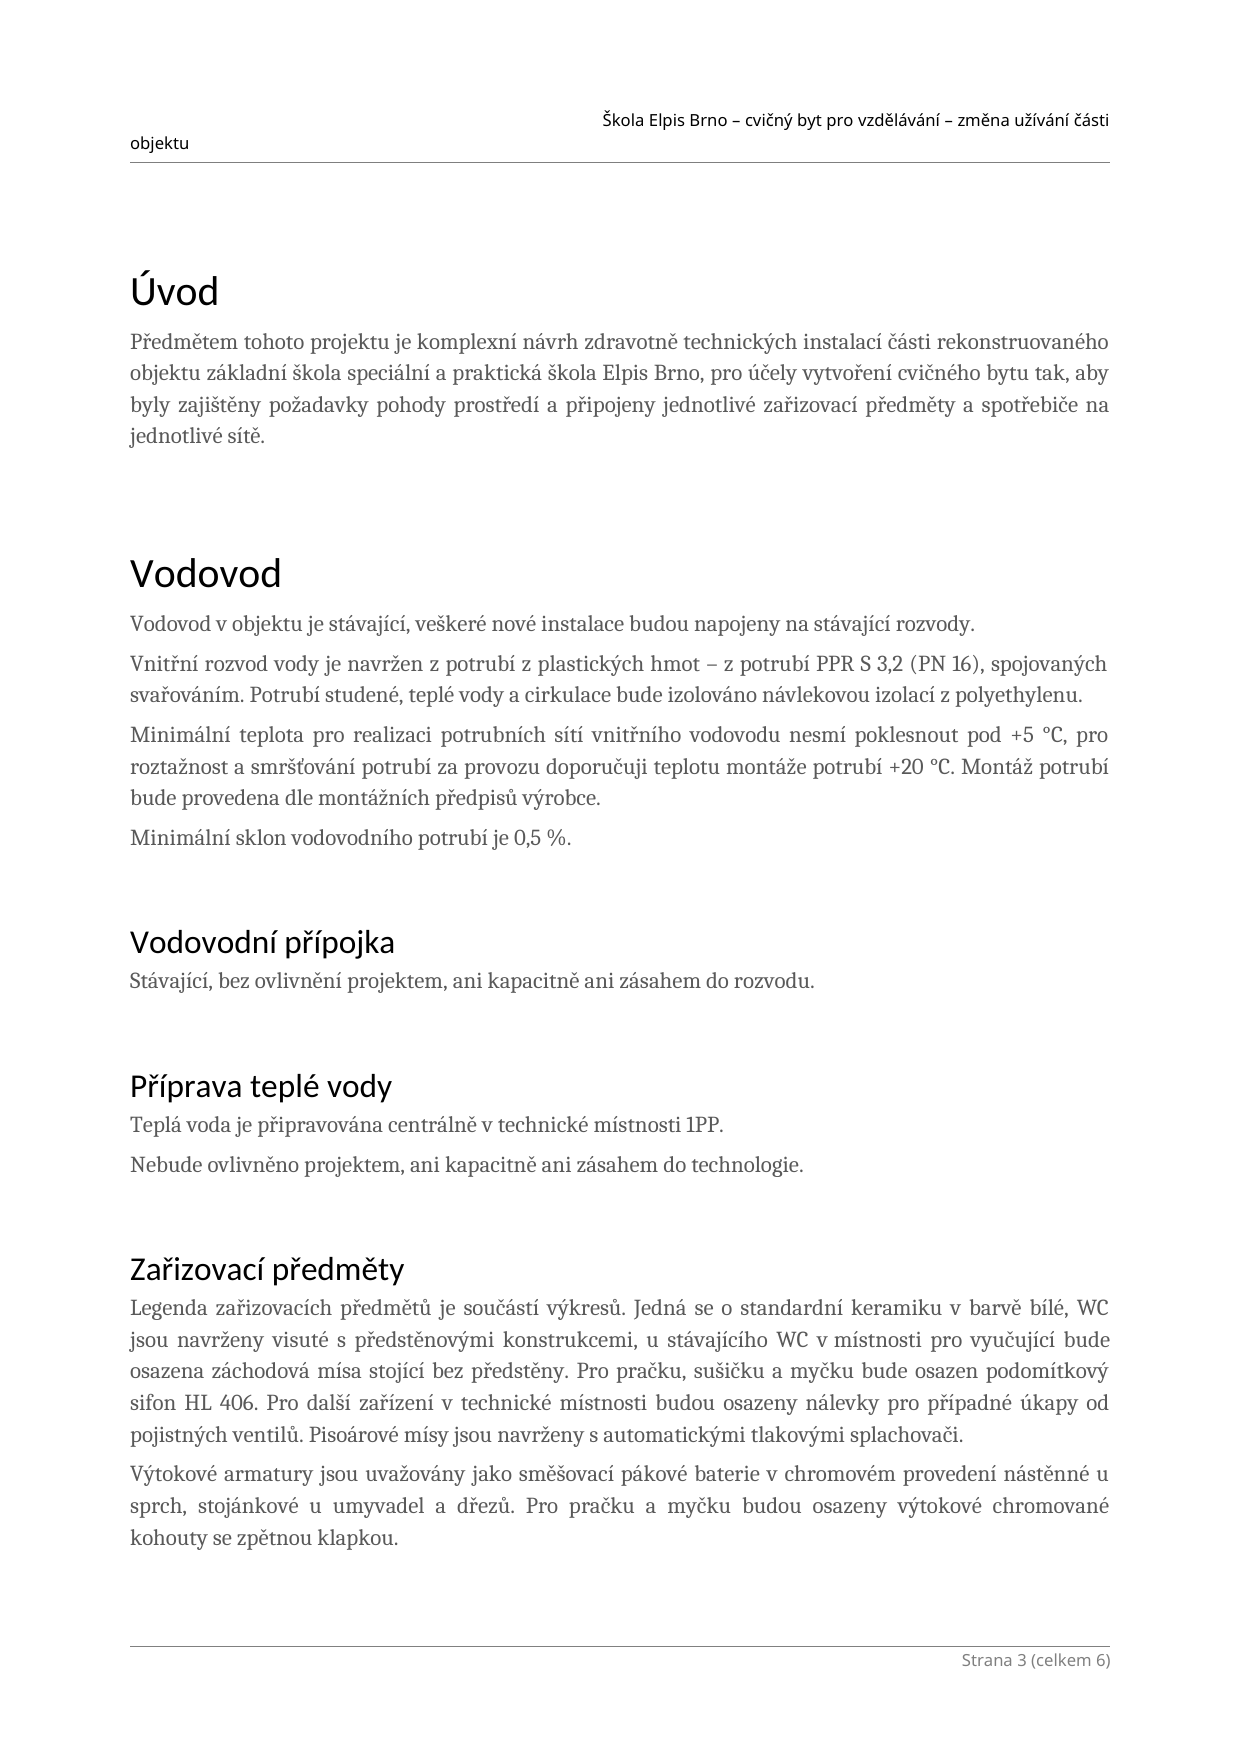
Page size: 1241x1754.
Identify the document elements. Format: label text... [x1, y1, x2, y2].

text Úvod [130, 265, 1110, 316]
text Legenda zařizovacích předmětů je součástí výkresů. Jedná se o standardní keramiku v barvě bílé, WC jsou navrženy visuté s předstěnovými konstrukcemi, u stávajícího WC v místnosti pro vyučující bude osazena záchodová mísa stojící bez předstěny. Pro pračku, sušičku a myčku bude osazen podomítkový sifon HL 406. Pro další zařízení v technické místnosti budou osazeny nálevky pro případné úkapy od pojistných ventilů. Pisoárové mísy jsou navrženy s automatickými tlakovými splachovači. [130, 1295, 1110, 1448]
text Stávající, bez ovlivnění projektem, ani kapacitně ani zásahem do rozvodu. [130, 968, 1110, 995]
text Výtokové armatury jsou uvažovány jako směšovací pákové baterie v chromovém provedení nástěnné u sprch, stojánkové u umyvadel a dřezů. Pro pračku a myčku budou osazeny výtokové chromované kohouty se zpětnou klapkou. [130, 1461, 1110, 1551]
text Teplá voda je připravována centrálně v technické místnosti 1PP. [130, 1112, 1110, 1138]
text Minimální teplota pro realizaci potrubních sítí vnitřního vodovodu nesmí poklesnout pod +5 °C, pro roztažnost a smršťování potrubí za provozu doporučuji teplotu montáže potrubí +20 °C. Montáž potrubí bude provedena dle montážních předpisů výrobce. [130, 722, 1110, 811]
text Minimální sklon vodovodního potrubí je 0,5 %. [130, 825, 1110, 851]
text Nebude ovlivněno projektem, ani kapacitně ani zásahem do technologie. [130, 1152, 1110, 1178]
text Vnitřní rozvod vody je navržen z potrubí z plastických hmot – z potrubí PPR S 3,2 (PN 16), spojovaných svařováním. Potrubí studené, teplé vody a cirkulace bude izolováno návlekovou izolací z polyethylenu. [130, 650, 1110, 708]
text Zařizovací předměty [130, 1248, 1110, 1289]
text Příprava teplé vody [130, 1065, 1110, 1106]
text Vodovod [130, 547, 1110, 598]
text Vodovodní přípojka [130, 921, 1110, 962]
text Předmětem tohoto projektu je komplexní návrh zdravotně technických instalací části rekonstruovaného objektu základní škola speciální a praktická škola Elpis Brno, pro účely vytvoření cvičného bytu tak, aby byly zajištěny požadavky pohody prostředí a připojeny jednotlivé zařizovací předměty a spotřebiče na jednotlivé sítě. [130, 329, 1110, 450]
text Vodovod v objektu je stávající, veškeré nové instalace budou napojeny na stávající rozvody. [130, 611, 1110, 637]
